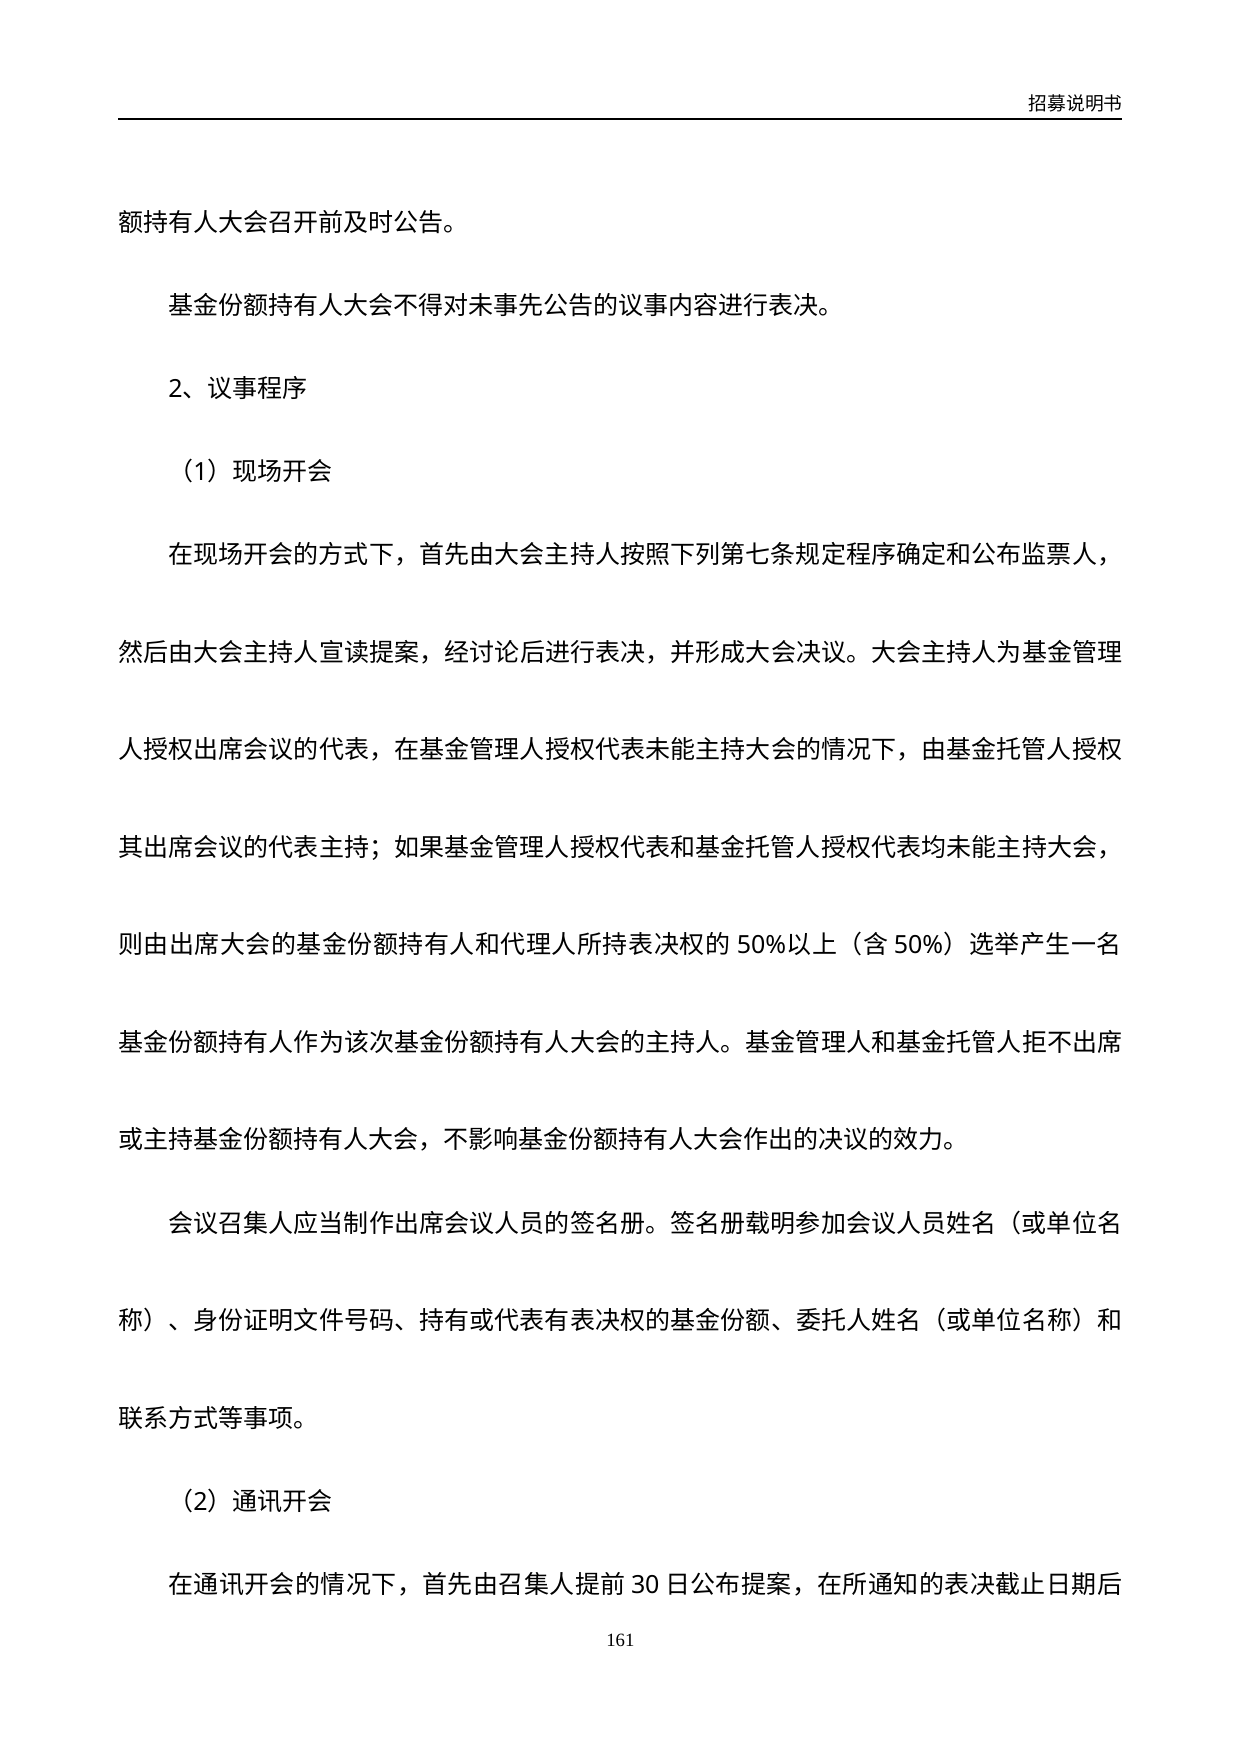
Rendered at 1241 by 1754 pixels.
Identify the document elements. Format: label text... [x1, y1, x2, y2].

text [118, 1550, 1122, 1615]
text 基金份额持有人大会不得对未事先公告的议事内容进行表决。 [118, 271, 1122, 336]
text 2、议事程序 [118, 354, 1122, 419]
text （2）通讯开会 [118, 1467, 1122, 1532]
text 会议召集人应当制作出席会议人员的签名册。签名册载明参加会议人员姓名（或单位名称）、身份证明文件号码、持有或代表有表决权的基金份额、委托人姓名（或单位名称）和联系方式等事项。 [118, 1189, 1122, 1449]
text 在现场开会的方式下，首先由大会主持人按照下列第七条规定程序确定和公布监票人，然后由大会主持人宣读提案，经讨论后进行表决，并形成大会决议。大会主持人为基金管理人授权出席会议的代表，在基金管理人授权代表未能主持大会的情况下，由基金托管人授权其出席会议的代表主持；如果基金管理人授权代表和基金托管人授权代表均未能主持大会，则由出席大会的基金份额持有人和代理人所持表决权的50%以上（含50%）选举产生一名基金份额持有人作为该次基金份额持有人大会的主持人。基金管理人和基金托管人拒不出席或主持基金份额持有人大会，不影响基金份额持有人大会作出的决议的效力。 [118, 521, 1122, 1171]
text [118, 188, 1122, 253]
text （1）现场开会 [118, 437, 1122, 502]
